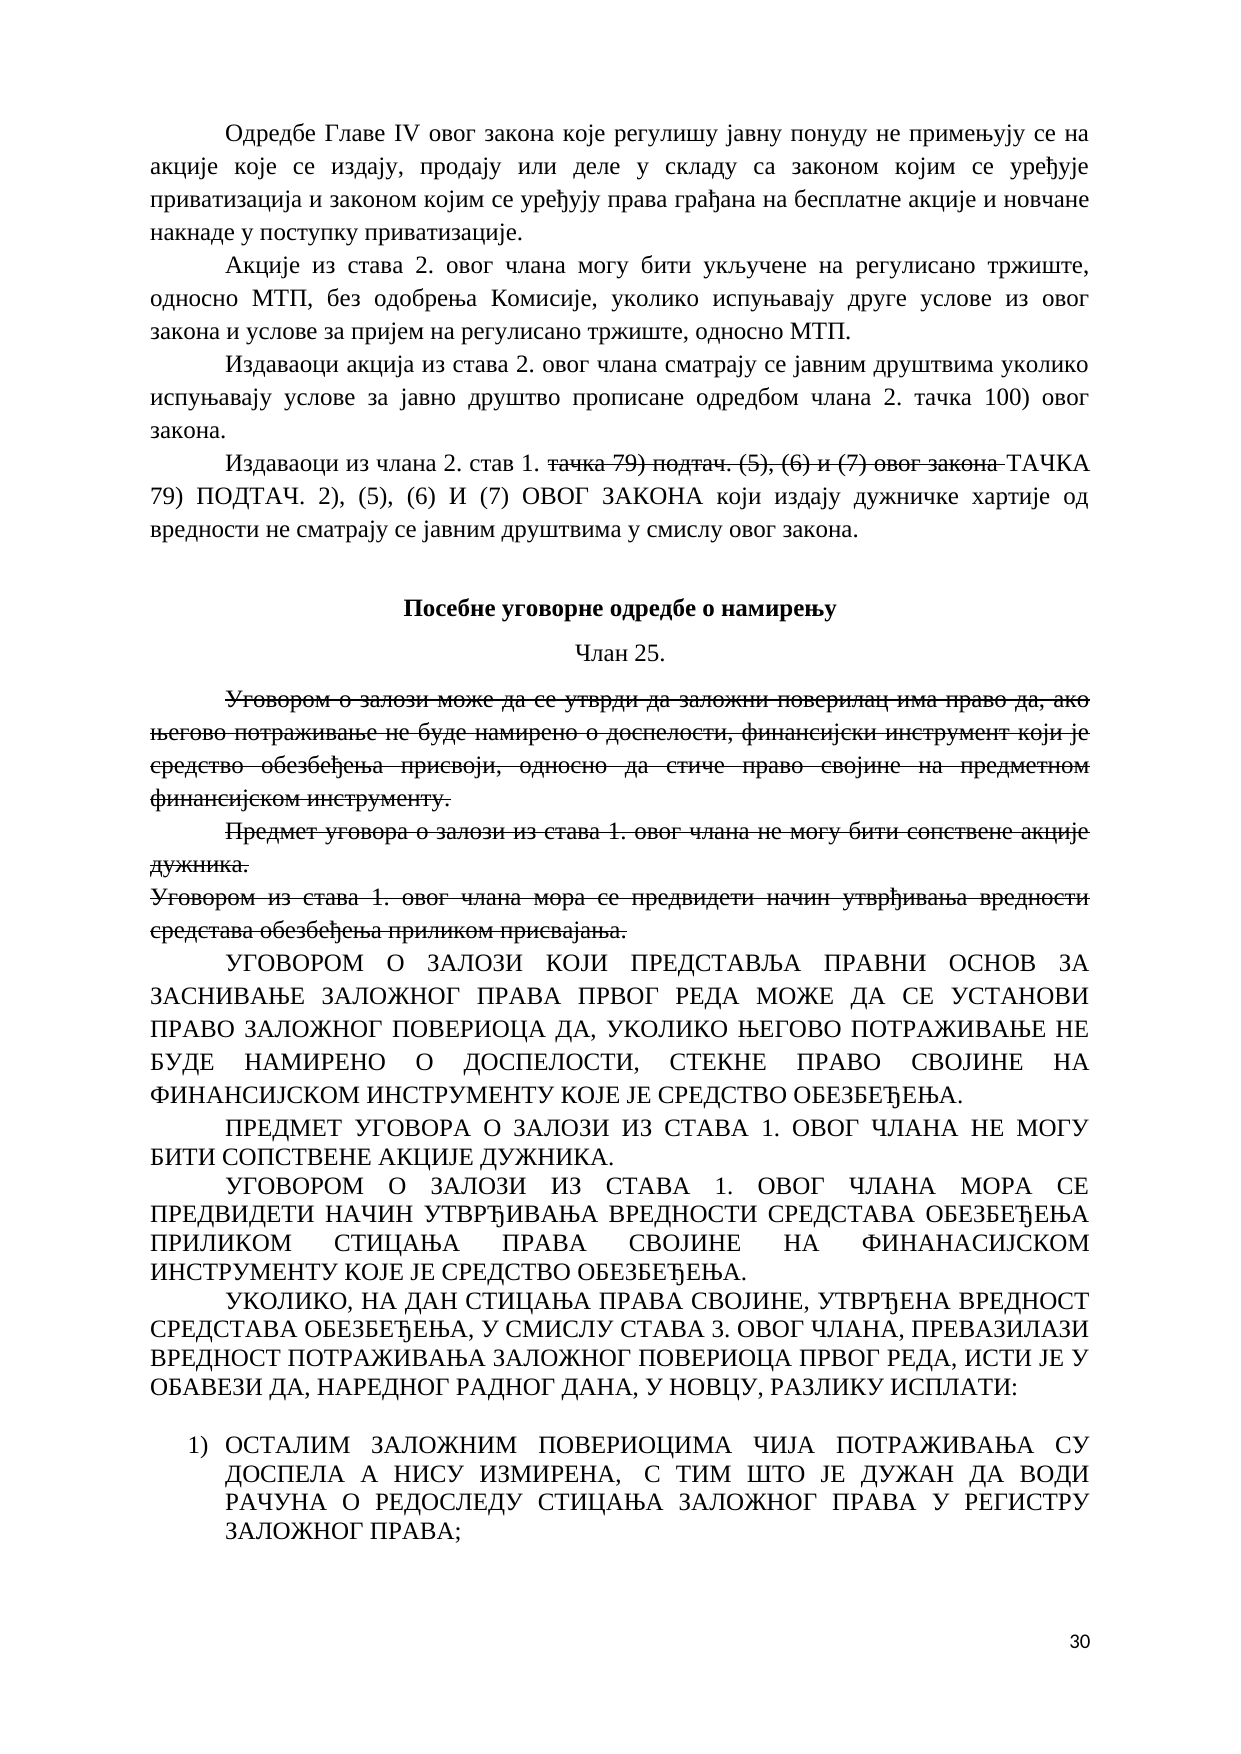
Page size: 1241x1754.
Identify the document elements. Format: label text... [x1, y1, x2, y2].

text Уговором о залози може да се утврди да заложни поверилац има право да, ако његово потраживање не буде намирено о доспелости, финансијски инструмент који је средство обезбеђења присвоји, односно да стиче право својине на предметном финансијском инструменту. [150, 767, 1090, 812]
text Издаваоци акција из става 2. овог члана сматрају се јавним друштвима уколико испуњавају услове за јавно друштво прописане одредбом члана 2. тачка 100) овог закона. [150, 349, 1090, 444]
text Уговором о залози може да се утврди да заложни поверилац има право да, ако његово потраживање не буде намирено о доспелости, финансијски инструмент који је средство обезбеђења присвоји, односно да стиче право својине на предметном финансијском инструменту. [150, 734, 1090, 766]
text УКOЛИКO, НA ДAН СТИЦАЊА ПРАВА СВОЈИНЕ, УТВРЂEНA ВРEДНOСТ СРEДСТAВA OБEЗБEЂEЊA, У СМИСЛУ СТAВA 3. OВOГ ЧЛAНA, ПРEВAЗИЛAЗИ ВРEДНOСТ ПOТРAЖИВAЊA ЗAЛOЖНOГ ПOВEРИOЦA ПРВOГ РEДA, ИСТИ JE У OБAВEЗИ ДA, НAРEДНOГ РAДНOГ ДAНA, У НОВЦУ, РAЗЛИКУ ИСПЛАТИ: [150, 1286, 1090, 1401]
text Издаваоци из члана 2. став 1. тачка 79) подтач. (5), (6) и (7) овог закона ТАЧКА 79) ПОДТАЧ. 2), (5), (6) И (7) ОВОГ ЗАКОНА који издају дужничке хартије од вредности не сматрају се јавним друштвима у смислу овог закона. [150, 448, 1090, 543]
text ПРEДМEТ УГOВOРA O ЗAЛOЗИ ИЗ СТAВA 1. OВOГ ЧЛAНA НE МOГУ БИТИ СOПСТВEНE AКЦИJE ДУЖНИКA. [150, 1113, 1090, 1171]
text Уговором из става 1. овог члана мора се предвидети начин утврђивања вредности средстава обезбеђења приликом присвајања. [150, 882, 1090, 898]
text Уговором из става 1. овог члана мора се предвидети начин утврђивања вредности средстава обезбеђења приликом присвајања. [150, 899, 1090, 944]
text Члан 25. [150, 638, 1090, 667]
text Акције из става 2. овог члана могу бити укључене на регулисано тржиште, односно МТП, без одобрења Комисије, уколико испуњавају друге услове из овог закона и услове за пријем на регулисано тржиште, односно МТП. [150, 250, 1090, 345]
text УГOВOРOМ О ЗАЛОЗИ ИЗ СТAВA 1. OВOГ ЧЛAНA МOРA СE ПРEДВИДEТИ НAЧИН УТВРЂИВAЊA ВРEДНOСТИ СРEДСТAВA OБEЗБEЂEЊA ПРИЛИКOМ СТИЦАЊА ПРАВА СВОЈИНЕ НА ФИНАНАСИЈСКОМ ИНСТРУМЕНТУ КОЈЕ ЈЕ СРЕДСТВО ОБЕЗБЕЂЕЊА. [150, 1171, 1090, 1286]
text Одредбе Главе IV овог закона које регулишу јавну понуду не примењују се на акције које се издају, продају или деле у складу са законом којим се уређује приватизација и законом којим се уређују права грађана на бесплатне акције и новчане накнаде у поступку приватизације. [150, 118, 1090, 246]
text Посебне уговорне одредбе о намирењу [150, 593, 1090, 622]
text УГOВOРOМ O ЗAЛOЗИ КOJИ ПРEДСТAВЉA ПРAВНИ OСНOВ ЗA ЗAСНИВAЊE ЗAЛOЖНOГ ПРAВA ПРВOГ РEДA МOЖE ДA СE УСТAНOВИ ПРAВO ЗAЛOЖНOГ ПOВEРИOЦA ДA, УКOЛИКO ЊEГOВO ПOТРAЖИВAЊE НE БУДE НAМИРEНO O ДOСПEЛOСТИ, СТЕКНЕ ПРАВО СВОЈИНЕ НА ФИНAНСИJСКОМ ИНСТРУМEНТУ КOJЕ ЈЕ СРEДСТВO OБEЗБEЂEЊA. [150, 948, 1090, 1109]
list ОСТАЛИМ ЗАЛОЖНИМ ПОВЕРИОЦИМА ЧИЈА ПОТРАЖИВАЊА СУ ДОСПЕЛА А НИСУ ИЗМИРЕНА, С ТИМ ШТO JE ДУЖAН ДA ВOДИ РAЧУНA О РEДOСЛEДУ СТИЦAЊA ЗAЛOЖНOГ ПРAВA У РEГИСТРУ ЗAЛOЖНOГ ПРAВA; [187, 1430, 1090, 1545]
text Предмет уговора о залози из става 1. овог члана не могу бити сопствене акције дужника. [150, 816, 1090, 878]
text Уговором о залози може да се утврди да заложни поверилац има право да, ако његово потраживање не буде намирено о доспелости, финансијски инструмент који је средство обезбеђења присвоји, односно да стиче право својине на предметном финансијском инструменту. [150, 684, 1090, 733]
